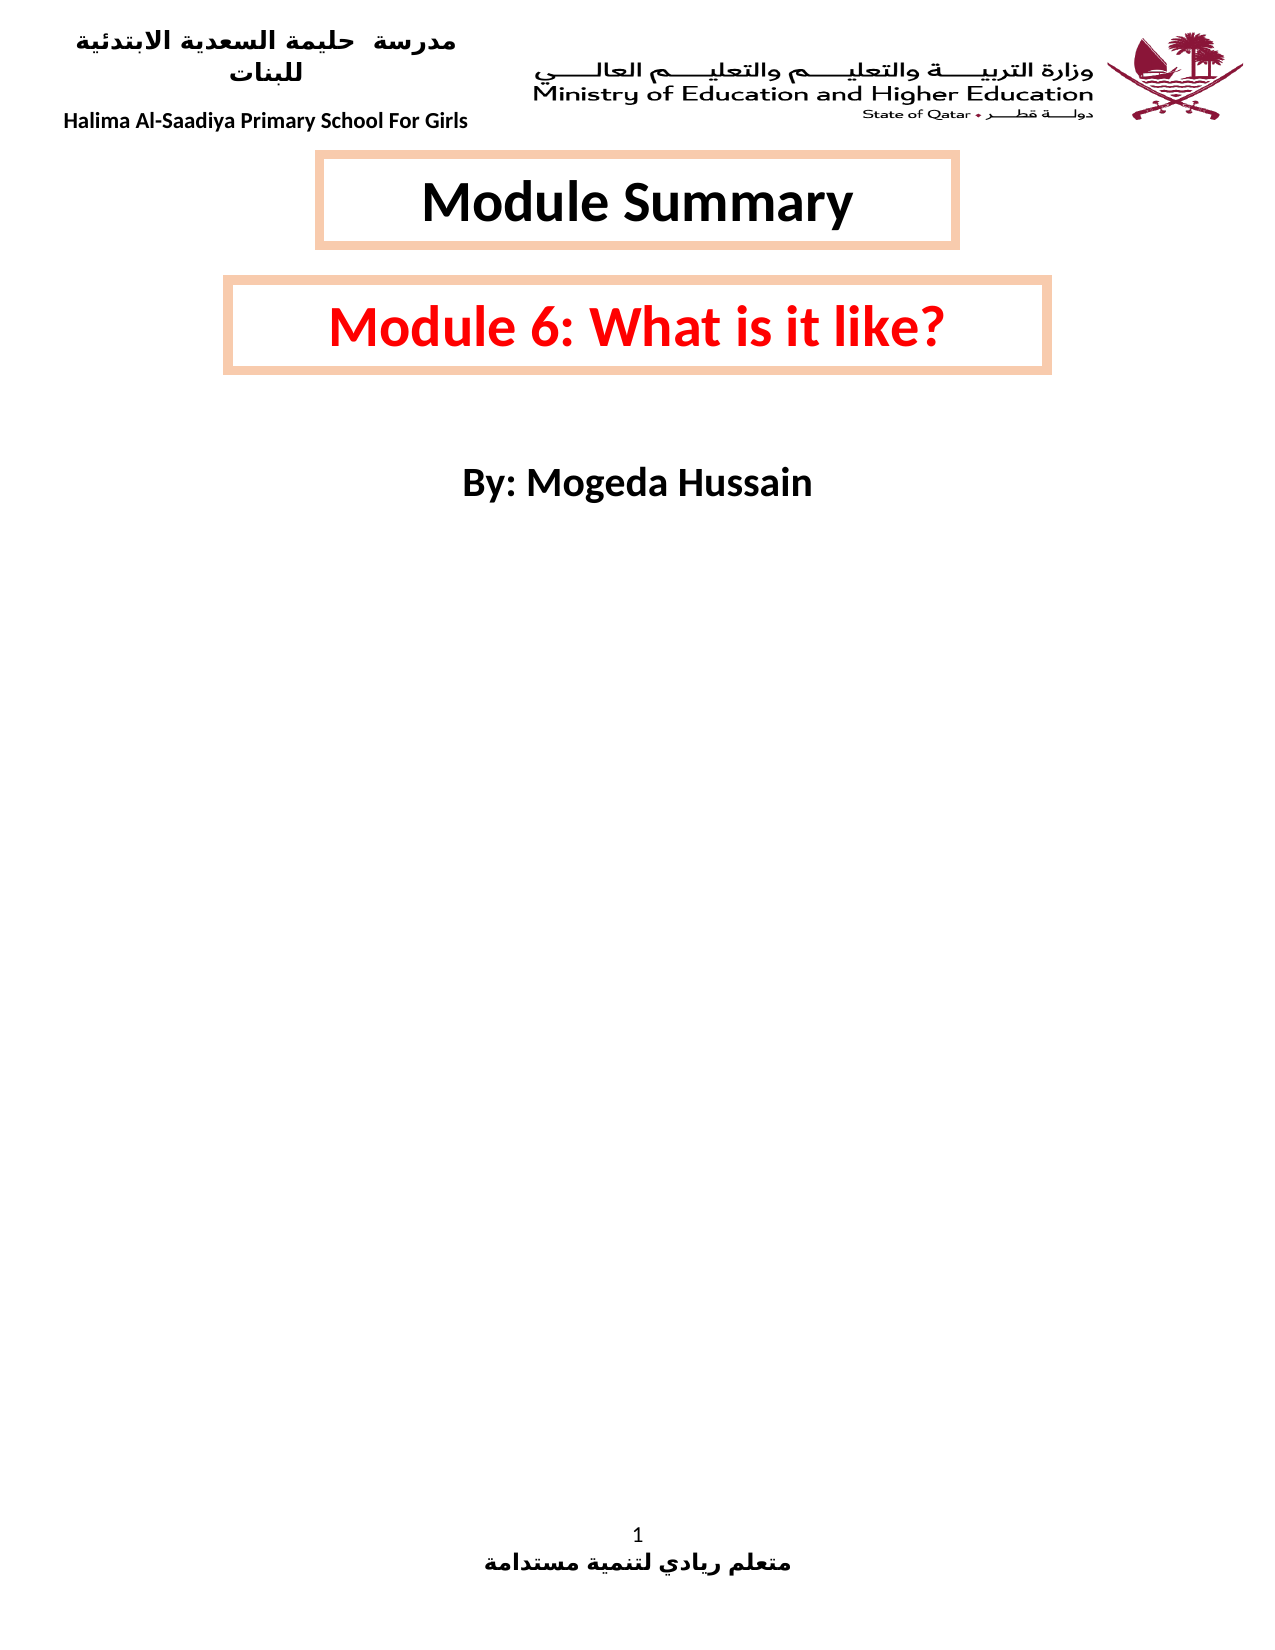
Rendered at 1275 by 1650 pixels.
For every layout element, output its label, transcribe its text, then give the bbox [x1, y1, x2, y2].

picture [534, 32, 1244, 120]
text By: Mogeda Hussain [150, 456, 1125, 507]
